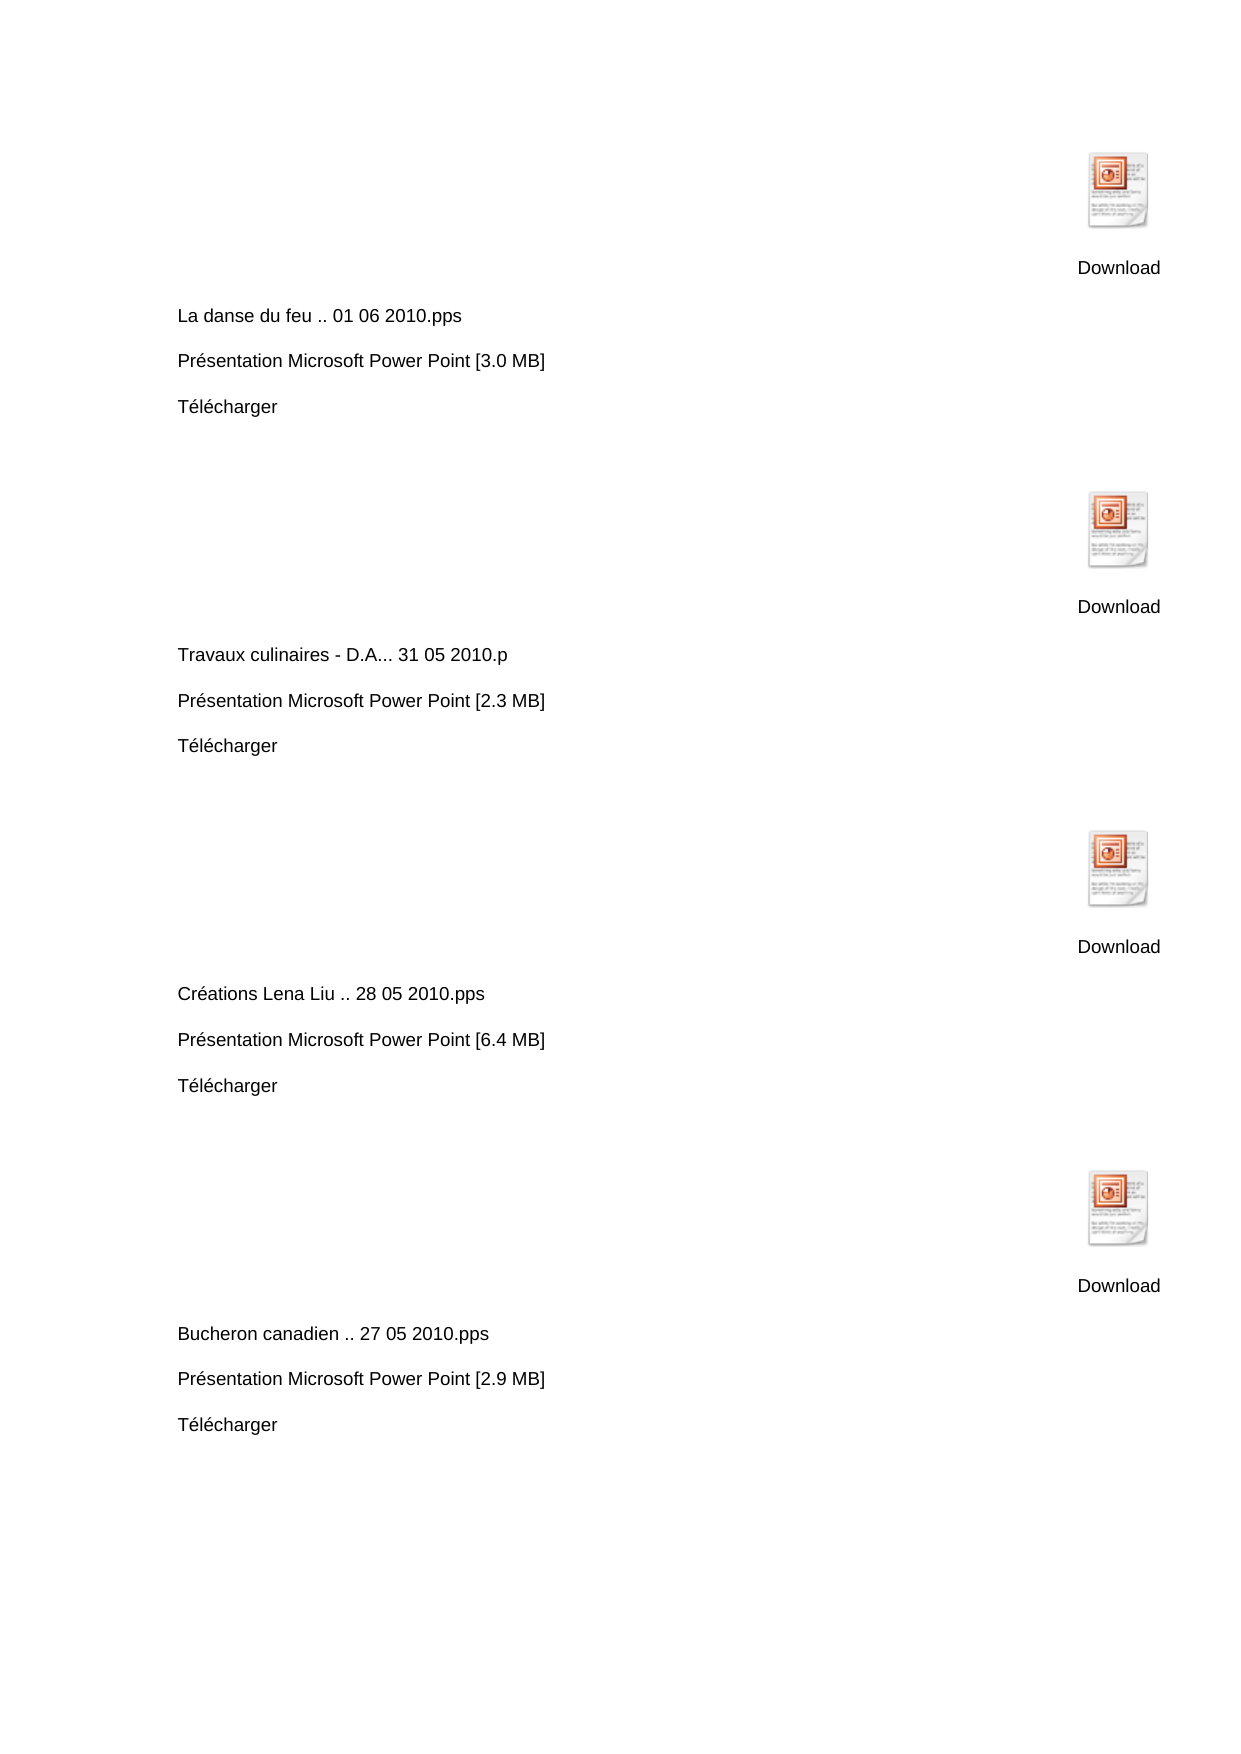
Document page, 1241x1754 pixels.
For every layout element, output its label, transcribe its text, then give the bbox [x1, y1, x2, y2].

text Créations Lena Liu .. 28 05 2010.pps [177, 983, 1063, 1005]
text Présentation Microsoft Power Point [6.4 MB] [177, 1029, 1063, 1050]
picture [1077, 1167, 1157, 1247]
text Télécharger [177, 1074, 1063, 1096]
table_header [1076, 826, 1168, 934]
picture [1077, 488, 1157, 569]
text Télécharger [177, 396, 1063, 417]
text Présentation Microsoft Power Point [2.3 MB] [177, 689, 1063, 711]
text Télécharger [177, 735, 1063, 757]
table_cell Download [1076, 595, 1168, 644]
table_header [1076, 487, 1168, 594]
table_header [1076, 148, 1168, 255]
text Bucheron canadien .. 27 05 2010.pps [177, 1323, 1063, 1344]
text Présentation Microsoft Power Point [2.9 MB] [177, 1368, 1063, 1390]
table_cell Download [1076, 255, 1168, 304]
text La danse du feu .. 01 06 2010.pps [177, 304, 1063, 326]
text Présentation Microsoft Power Point [3.0 MB] [177, 350, 1063, 372]
text Télécharger [177, 1414, 1063, 1435]
table_cell Download [1076, 934, 1168, 983]
table_cell Download [1076, 1273, 1168, 1323]
table_header [1076, 1166, 1168, 1273]
text Travaux culinaires - D.A... 31 05 2010.p [177, 644, 1063, 665]
picture [1077, 149, 1157, 229]
picture [1077, 827, 1157, 908]
